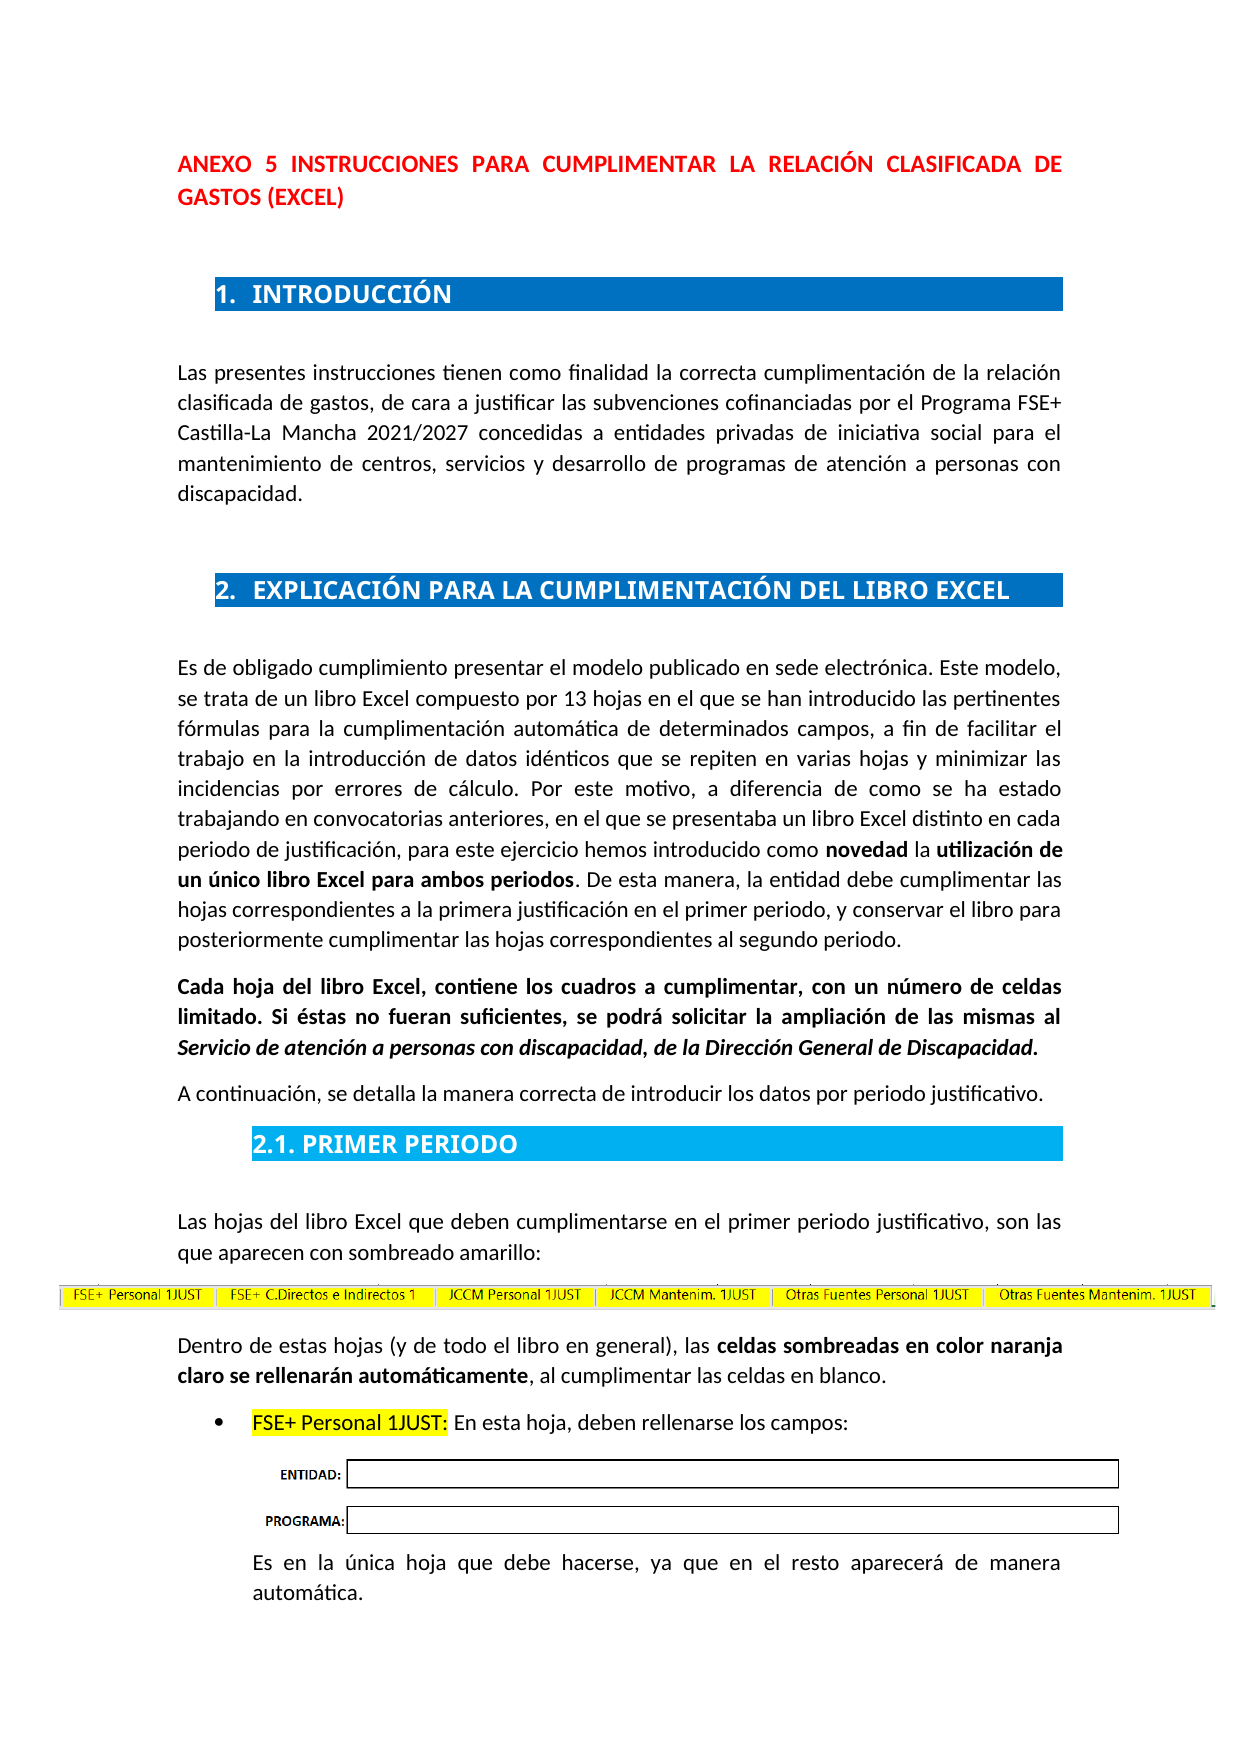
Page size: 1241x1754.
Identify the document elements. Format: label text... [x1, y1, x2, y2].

list Es en la única hoja que debe hacerse, ya que en el resto aparecerá de manera automática. [252, 1548, 1063, 1606]
text Es de obligado cumplimiento presentar el modelo publicado en sede electrónica. Este modelo, se trata de un libro Excel compuesto por 13 hojas en el que se han introducido las pertinentes fórmulas para la cumplimentación automática de determinados campos, a fin de facilitar el trabajo en la introducción de datos idénticos que se repiten en varias hojas y minimizar las incidencias por errores de cálculo. Por este motivo, a diferencia de como se ha estado trabajando en convocatorias anteriores, en el que se presentaba un libro Excel distinto en cada periodo de justificación, para este ejercicio hemos introducido como novedad la utilización de un único libro Excel para ambos periodos. De esta manera, la entidad debe cumplimentar las hojas correspondientes a la primera justificación en el primer periodo, y conservar el libro para posteriormente cumplimentar las hojas correspondientes al segundo periodo. [177, 653, 1063, 953]
text Las presentes instrucciones tienen como finalidad la correcta cumplimentación de la relación clasificada de gastos, de cara a justificar las subvenciones cofinanciadas por el Programa FSE+ Castilla-La Mancha 2021/2027 concedidas a entidades privadas de iniciativa social para el mantenimiento de centros, servicios y desarrollo de programas de atención a personas con discapacidad. [177, 358, 1063, 507]
picture [59, 1284, 1216, 1310]
text Cada hoja del libro Excel, contiene los cuadros a cumplimentar, con un número de celdas limitado. Si éstas no fueran suficientes, se podrá solicitar la ampliación de las mismas al Servicio de atención a personas con discapacidad, de la Dirección General de Discapacidad. [177, 972, 1063, 1061]
list FSE+ Personal 1JUST: En esta hoja, deben rellenarse los campos: [215, 1408, 1063, 1436]
picture [252, 1440, 1138, 1546]
text Dentro de estas hojas (y de todo el libro en general), las celdas sombreadas en color naranja claro se rellenarán automáticamente, al cumplimentar las celdas en blanco. [177, 1331, 1063, 1389]
text INTRODUCCIÓN [215, 277, 1063, 311]
text Las hojas del libro Excel que deben cumplimentarse en el primer periodo justificativo, son las que aparecen con sombreado amarillo: [177, 1207, 1063, 1266]
text ANEXO 5 INSTRUCCIONES PARA CUMPLIMENTAR LA RELACIÓN CLASIFICADA DE GASTOS (EXCEL) [177, 148, 1063, 211]
list 2.1. PRIMER PERIODO [252, 1126, 1063, 1161]
text EXPLICACIÓN PARA LA CUMPLIMENTACIÓN DEL LIBRO EXCEL [215, 573, 1063, 607]
text A continuación, se detalla la manera correcta de introducir los datos por periodo justificativo. [177, 1079, 1063, 1108]
